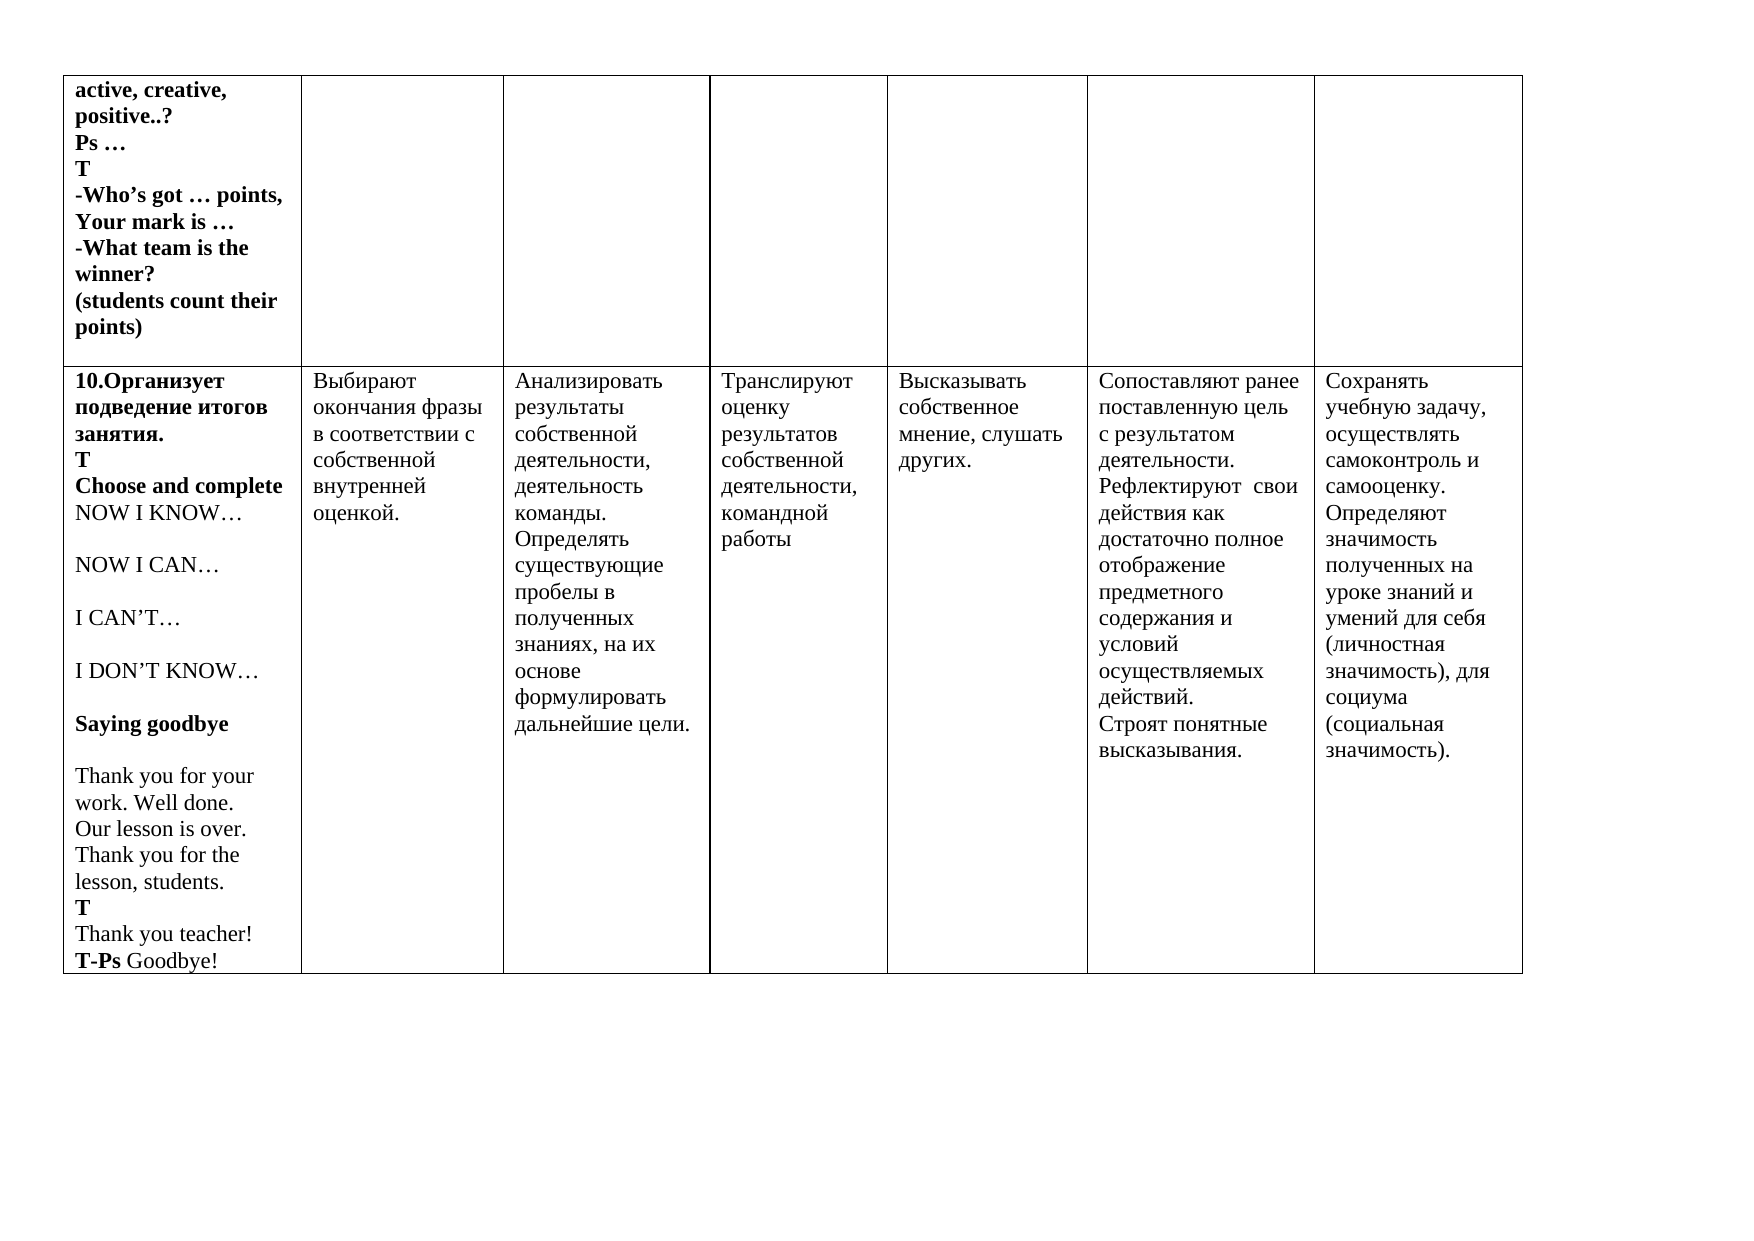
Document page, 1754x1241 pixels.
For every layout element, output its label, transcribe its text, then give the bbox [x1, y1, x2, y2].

table_cell 10.Организует подведение итогов занятия. T Choose and complete NOW I KNOW… NOW I CAN… I CAN’T… I DON’T KNOW… Saying goodbye Thank you for your work. Well done. Our lesson is over. Thank you for the lesson, students. T Thank you teacher! T-Ps Goodbye! [64, 367, 301, 973]
table_cell Сопоставляют ранее поставленную цель с результатом деятельности. Рефлектируют свои действия как достаточно полное отображение предметного содержания и условий осуществляемых действий. Строят понятные высказывания. [1088, 367, 1314, 973]
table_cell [888, 76, 1087, 366]
table_cell Высказывать собственное мнение, слушать других. [888, 367, 1087, 973]
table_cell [1315, 76, 1522, 366]
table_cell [711, 76, 887, 366]
table_cell Выбирают окончания фразы в соответствии с собственной внутренней оценкой. [302, 367, 503, 973]
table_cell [1088, 76, 1314, 366]
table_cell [504, 76, 709, 366]
table_cell Транслируют оценку результатов собственной деятельности, командной работы [711, 367, 887, 973]
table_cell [302, 76, 503, 366]
table_cell Сохранять учебную задачу, осуществлять самоконтроль и самооценку. Определяют значимость полученных на уроке знаний и умений для себя (личностная значимость), для социума (социальная значимость). [1315, 367, 1522, 973]
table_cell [64, 76, 301, 366]
table_cell Анализировать результаты собственной деятельности, деятельность команды. Определять существующие пробелы в полученных знаниях, на их основе формулировать дальнейшие цели. [504, 367, 709, 973]
